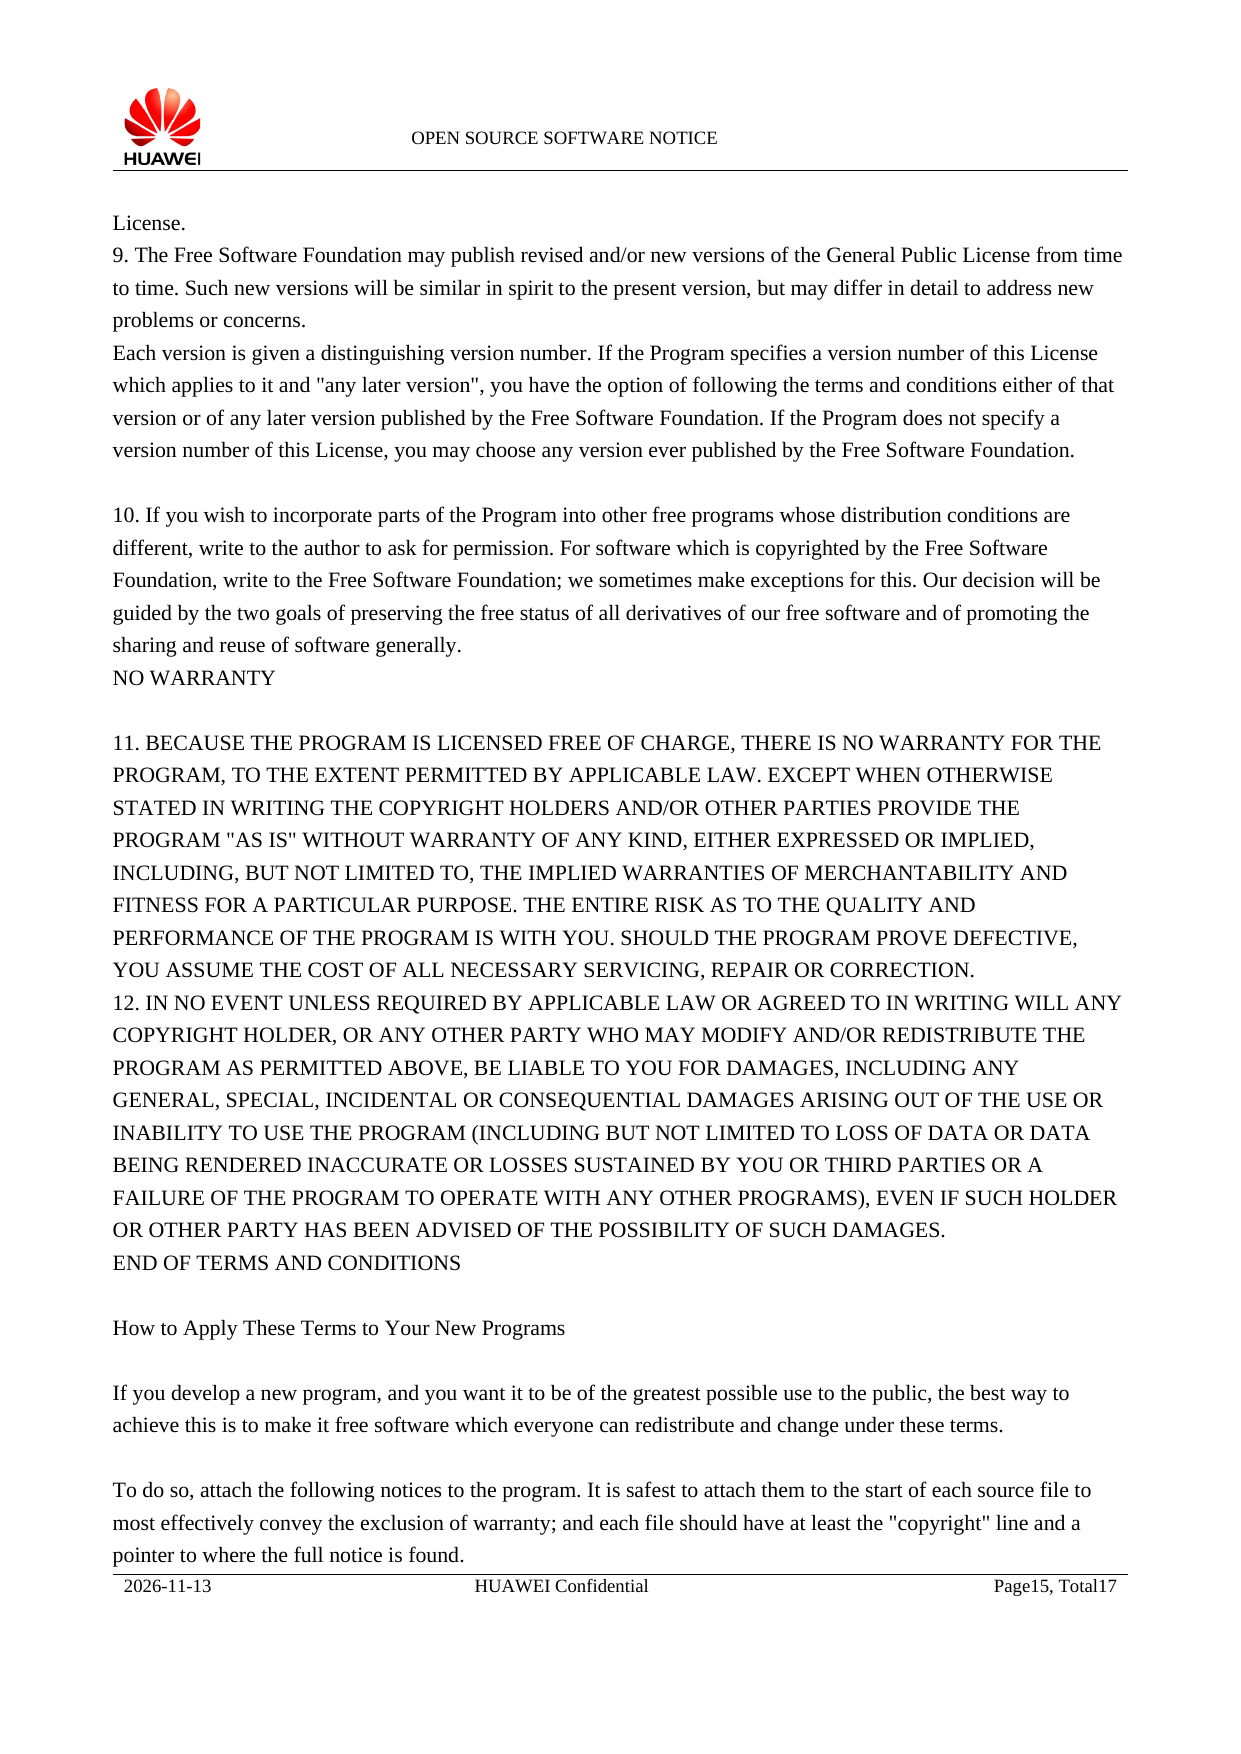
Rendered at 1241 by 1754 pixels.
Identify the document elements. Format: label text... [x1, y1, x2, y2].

picture [124, 88, 201, 165]
